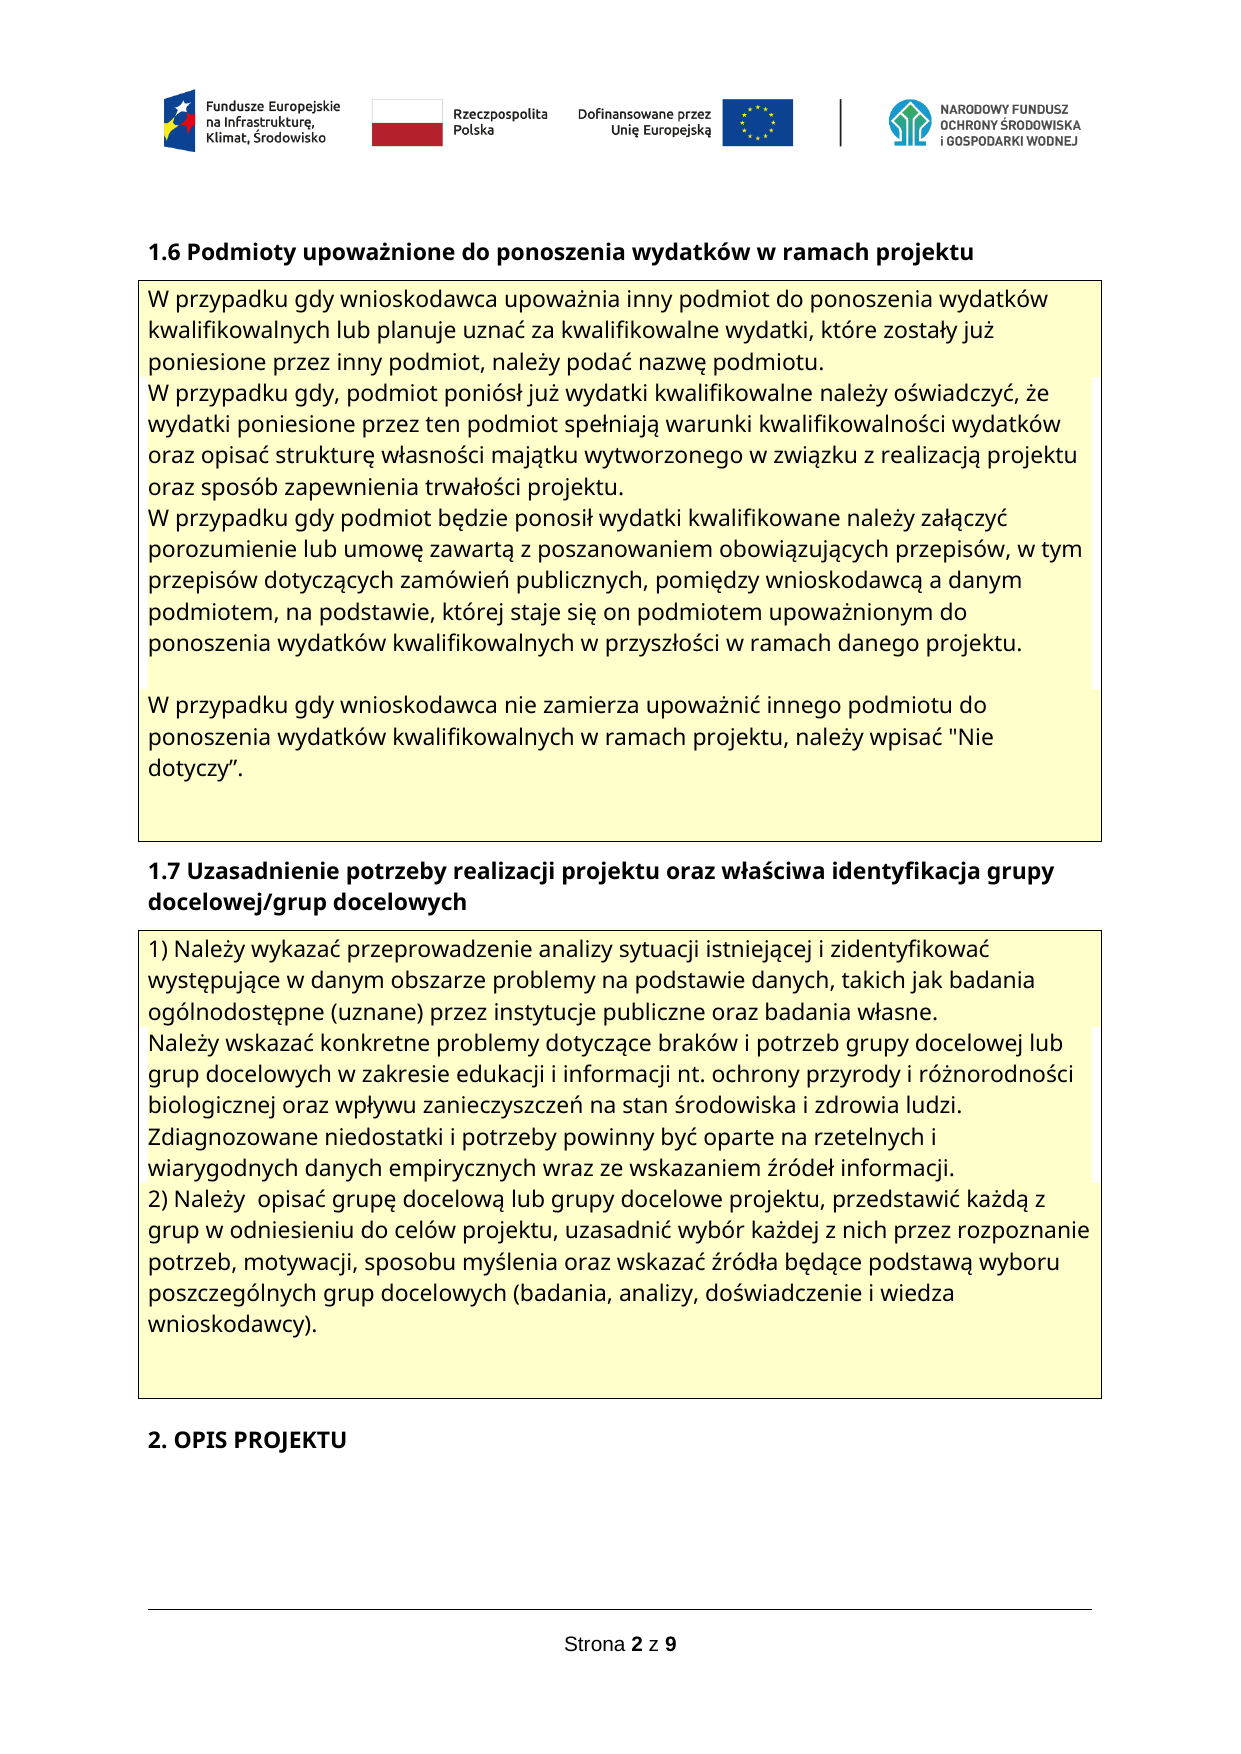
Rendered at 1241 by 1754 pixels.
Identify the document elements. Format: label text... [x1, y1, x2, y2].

text 2. OPIS PROJEKTU [148, 1424, 1092, 1455]
text Należy wskazać konkretne problemy dotyczące braków i potrzeb grupy docelowej lub grup docelowych w zakresie edukacji i informacji nt. ochrony przyrody i różnorodności biologicznej oraz wpływu zanieczyszczeń na stan środowiska i zdrowia ludzi. Zdiagnozowane niedostatki i potrzeby powinny być oparte na rzetelnych i wiarygodnych danych empirycznych wraz ze wskazaniem źródeł informacji. [148, 1027, 1092, 1180]
text W przypadku gdy, podmiot poniósł już wydatki kwalifikowalne należy oświadczyć, że wydatki poniesione przez ten podmiot spełniają warunki kwalifikowalności wydatków oraz opisać strukturę własności majątku wytworzonego w związku z realizacją projektu oraz sposób zapewnienia trwałości projektu. [148, 377, 1092, 502]
text 1.6 Podmioty upoważnione do ponoszenia wydatków w ramach projektu [148, 236, 1092, 267]
picture [147, 73, 1093, 168]
text W przypadku gdy wnioskodawca upoważnia inny podmiot do ponoszenia wydatków kwalifikowalnych lub planuje uznać za kwalifikowalne wydatki, które zostały już poniesione przez inny podmiot, należy podać nazwę podmiotu. [139, 281, 1101, 377]
text 2) Należy opisać grupę docelową lub grupy docelowe projektu, przedstawić każdą z grup w odniesieniu do celów projektu, uzasadnić wybór każdej z nich przez rozpoznanie potrzeb, motywacji, sposobu myślenia oraz wskazać źródła będące podstawą wyboru poszczególnych grup docelowych (badania, analizy, doświadczenie i wiedza wnioskodawcy). [139, 1180, 1101, 1398]
text 1) Należy wykazać przeprowadzenie analizy sytuacji istniejącej i zidentyfikować występujące w danym obszarze problemy na podstawie danych, takich jak badania ogólnodostępne (uznane) przez instytucje publiczne oraz badania własne. [139, 931, 1101, 1027]
text W przypadku gdy wnioskodawca nie zamierza upoważnić innego podmiotu do ponoszenia wydatków kwalifikowalnych w ramach projektu, należy wpisać "Nie dotyczy”. [139, 686, 1101, 841]
text W przypadku gdy podmiot będzie ponosił wydatki kwalifikowane należy załączyć porozumienie lub umowę zawartą z poszanowaniem obowiązujących przepisów, w tym przepisów dotyczących zamówień publicznych, pomiędzy wnioskodawcą a danym podmiotem, na podstawie, której staje się on podmiotem upoważnionym do ponoszenia wydatków kwalifikowalnych w przyszłości w ramach danego projektu. [148, 502, 1092, 658]
text 1.7 Uzasadnienie potrzeby realizacji projektu oraz właściwa identyfikacja grupy docelowej/grup docelowych [148, 855, 1092, 917]
